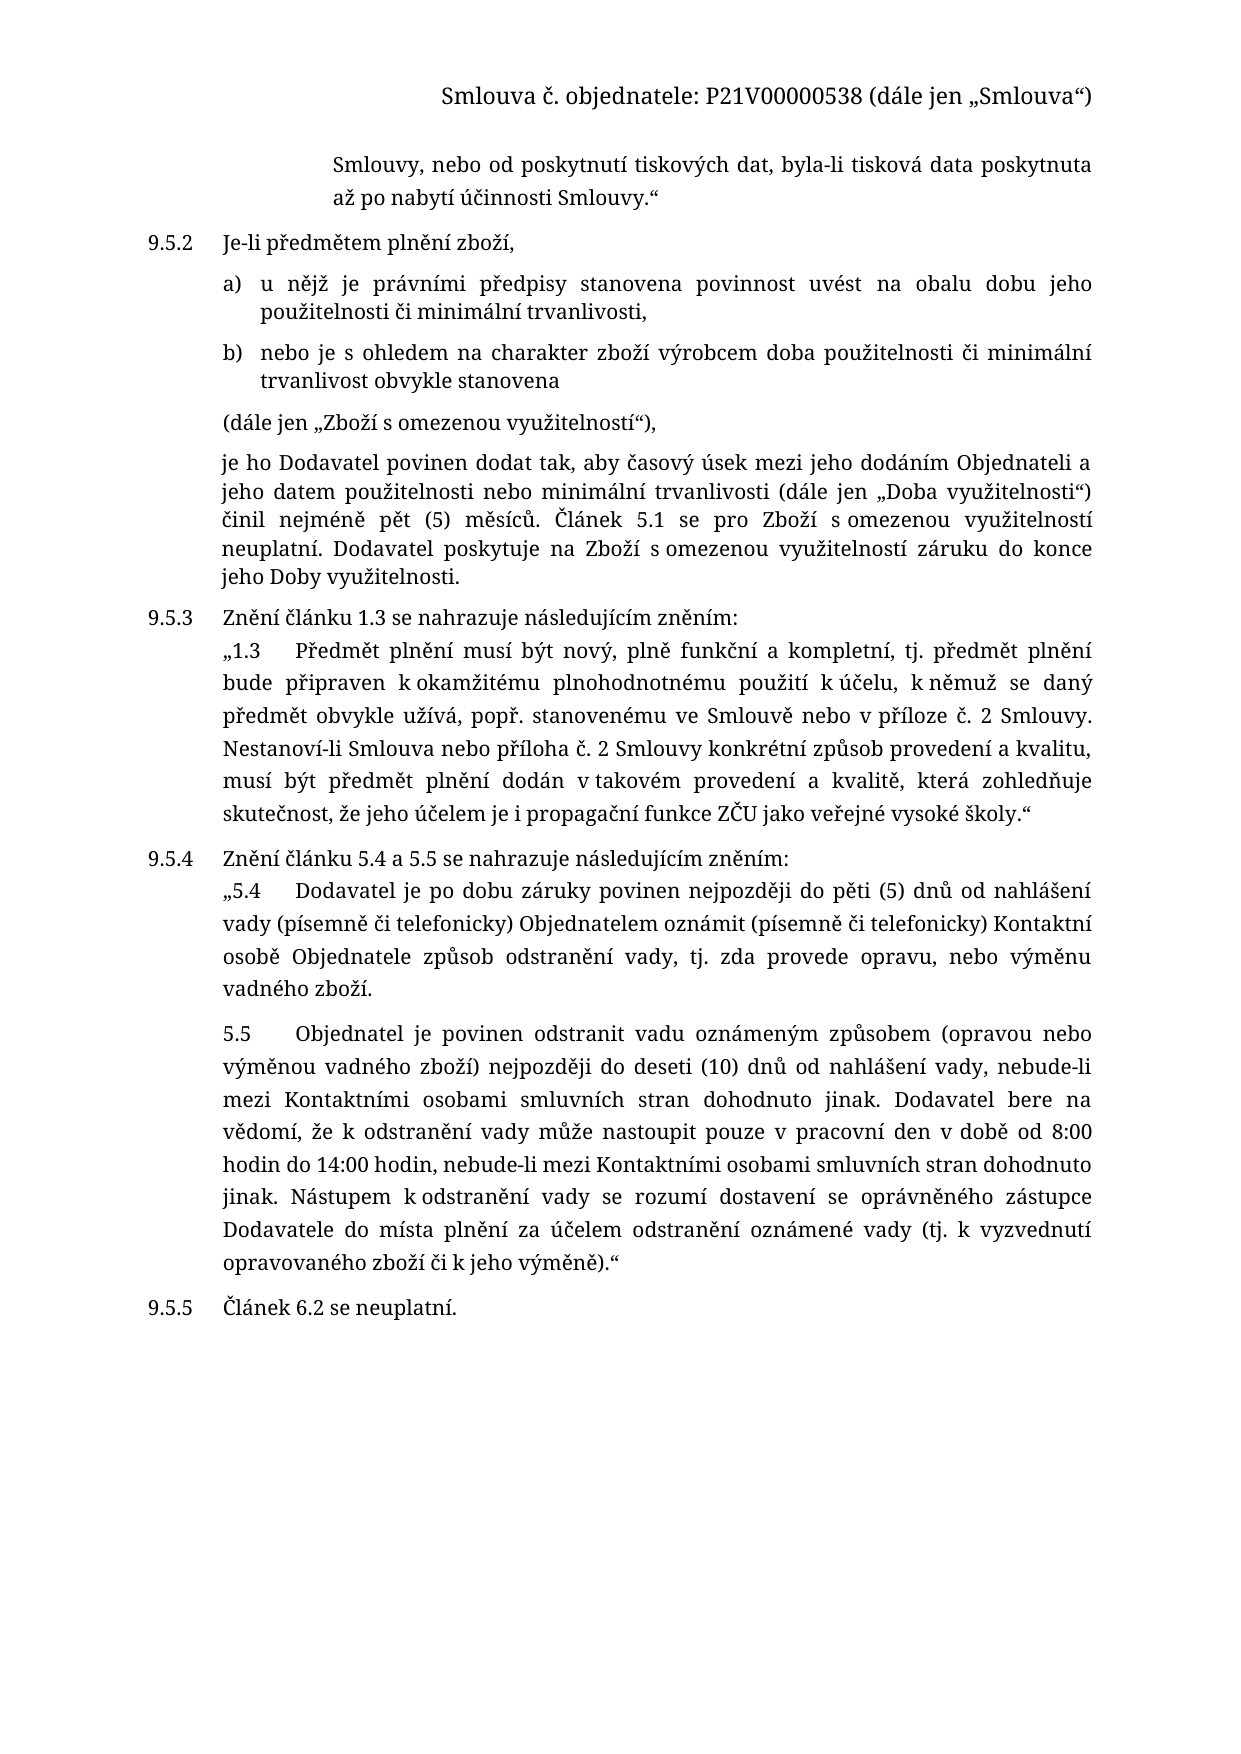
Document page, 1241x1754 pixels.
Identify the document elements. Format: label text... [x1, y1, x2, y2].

list „5.4 Dodavatel je po dobu záruky povinen nejpozději do pěti (5) dnů od nahlášení vady (písemně či telefonicky) Objednatelem oznámit (písemně či telefonicky) Kontaktní osobě Objednatele způsob odstranění vady, tj. zda provede opravu, nebo výměnu vadného zboží. [223, 877, 1093, 1003]
list Znění článku 5.4 a 5.5 se nahrazuje následujícím zněním: [148, 844, 1093, 872]
list nebo je s ohledem na charakter zboží výrobcem doba použitelnosti či minimální trvanlivost obvykle stanovena [223, 338, 1093, 395]
text (dále jen „Zboží s omezenou využitelností“), [223, 408, 1093, 436]
list u nějž je právními předpisy stanovena povinnost uvést na obalu dobu jeho použitelnosti či minimální trvanlivosti, [223, 269, 1093, 326]
text je ho Dodavatel povinen dodat tak, aby časový úsek mezi jeho dodáním Objednateli a jeho datem použitelnosti nebo minimální trvanlivosti (dále jen „Doba využitelnosti“) činil nejméně pět (5) měsíců. Článek 5.1 se pro Zboží s omezenou využitelností neuplatní. Dodavatel poskytuje na Zboží s omezenou využitelností záruku do konce jeho Doby využitelnosti. [221, 448, 1093, 591]
list 5.5 Objednatel je povinen odstranit vadu oznámeným způsobem (opravou nebo výměnou vadného zboží) nejpozději do deseti (10) dnů od nahlášení vady, nebude-li mezi Kontaktními osobami smluvních stran dohodnuto jinak. Dodavatel bere na vědomí, že k odstranění vady může nastoupit pouze v pracovní den v době od 8:00 hodin do 14:00 hodin, nebude-li mezi Kontaktními osobami smluvních stran dohodnuto jinak. Nástupem k odstranění vady se rozumí dostavení se oprávněného zástupce Dodavatele do místa plnění za účelem odstranění oznámené vady (tj. k vyzvednutí opravovaného zboží či k jeho výměně).“ [223, 1019, 1093, 1276]
list Je-li předmětem plnění zboží, [148, 228, 1093, 256]
list „1.3 Předmět plnění musí být nový, plně funkční a kompletní, tj. předmět plnění bude připraven k okamžitému plnohodnotnému použití k účelu, k němuž se daný předmět obvykle užívá, popř. stanovenému ve Smlouvě nebo v příloze č. 2 Smlouvy. Nestanoví-li Smlouva nebo příloha č. 2 Smlouvy konkrétní způsob provedení a kvalitu, musí být předmět plnění dodán v takovém provedení a kvalitě, která zohledňuje skutečnost, že jeho účelem je i propagační funkce ZČU jako veřejné vysoké školy.“ [223, 636, 1093, 827]
list Znění článku 1.3 se nahrazuje následujícím zněním: [148, 603, 1093, 632]
list Článek 6.2 se neuplatní. [148, 1293, 1093, 1321]
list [295, 150, 1093, 211]
